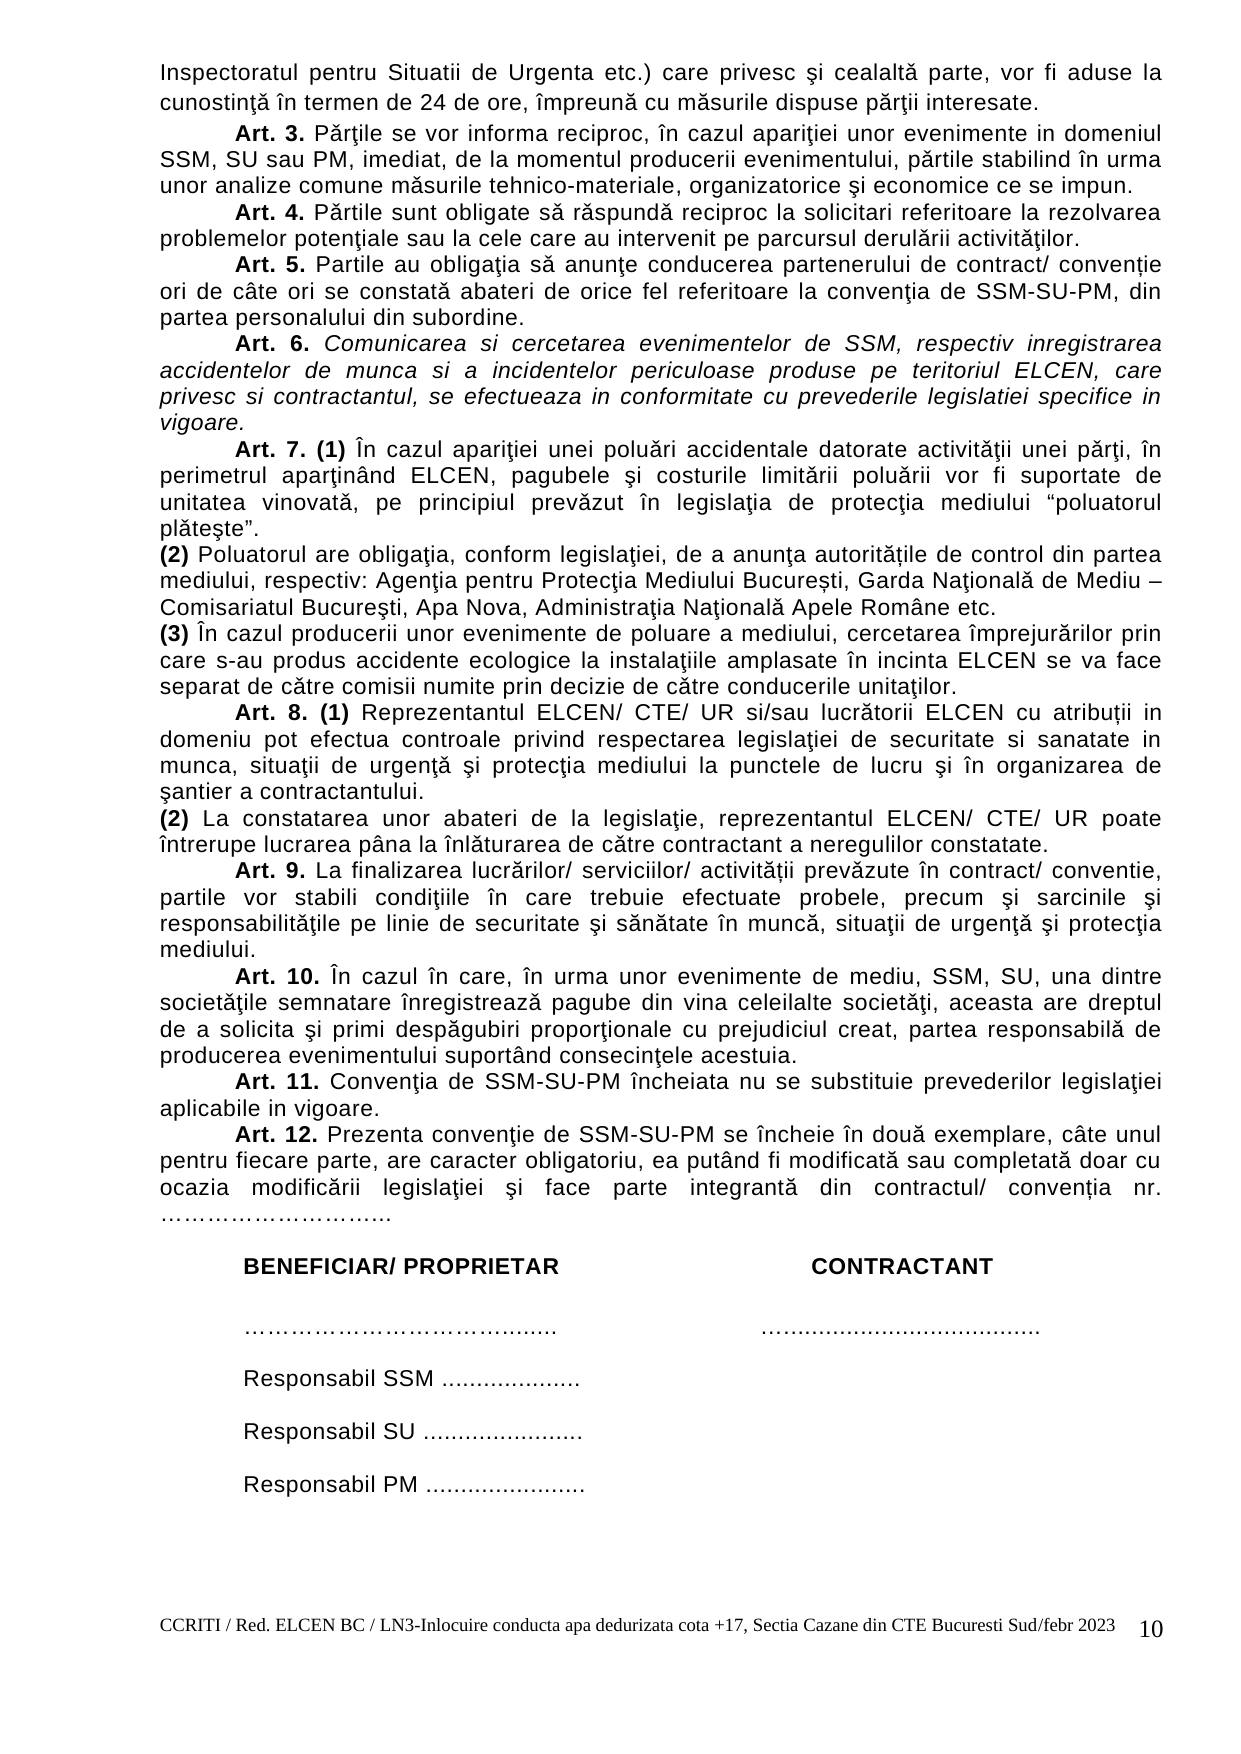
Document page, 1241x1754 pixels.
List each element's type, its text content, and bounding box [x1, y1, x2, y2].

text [159, 59, 1163, 116]
text Art. 12. Prezenta convenţie de SSM-SU-PM se încheie în două exemplare, câte unul pentru fiecare parte, are caracter obligatoriu, ea putând fi modificată sau completată doar cu ocazia modificării legislaţiei şi face parte integrantă din contractul/ convenția nr. ………………………... [159, 1121, 1163, 1226]
text (2) Poluatorul are obligaţia, conform legislaţiei, de a anunţa autoritățile de control din partea mediului, respectiv: Agenţia pentru Protecţia Mediului București, Garda Naţionalǎ de Mediu – Comisariatul Bucureşti, Apa Nova, Administraţia Naţionalǎ Apele Române etc. [159, 541, 1163, 620]
text Art. 4. Pǎrtile sunt obligate sǎ rǎspundǎ reciproc la solicitari referitoare la rezolvarea problemelor potenţiale sau la cele care au intervenit pe parcursul derulǎrii activitǎţilor. [159, 198, 1163, 251]
text (3) În cazul producerii unor evenimente de poluare a mediului, cercetarea împrejurărilor prin care s-au produs accidente ecologice la instalaţiile amplasate în incinta ELCEN se va face separat de cǎtre comisii numite prin decizie de cǎtre conducerile unitaţilor. [159, 620, 1163, 699]
text Responsabil SU ....................... [159, 1418, 1163, 1444]
text Art. 3. Pǎrţile se vor informa reciproc, în cazul apariţiei unor evenimente in domeniul SSM, SU sau PM, imediat, de la momentul producerii evenimentului, pǎrtile stabilind în urma unor analize comune mǎsurile tehnico-materiale, organizatorice şi economice ce se impun. [159, 119, 1163, 198]
text Responsabil PM ....................... [159, 1471, 1163, 1497]
text Art. 5. Partile au obligaţia sǎ anunţe conducerea partenerului de contract/ convenție ori de câte ori se constatǎ abateri de orice fel referitoare la convenţia de SSM-SU-PM, din partea personalului din subordine. [159, 251, 1163, 330]
text Art. 10. În cazul în care, în urma unor evenimente de mediu, SSM, SU, una dintre societǎţile semnatare înregistreazǎ pagube din vina celeilalte societǎţi, aceasta are dreptul de a solicita şi primi despăgubiri proporţionale cu prejudiciul creat, partea responsabilǎ de producerea evenimentului suportând consecinţele acestuia. [159, 963, 1163, 1068]
text Responsabil SSM .................... [159, 1365, 1163, 1392]
text Art. 7. (1) În cazul apariţiei unei poluǎri accidentale datorate activitǎţii unei pǎrţi, în perimetrul aparţinând ELCEN, pagubele şi costurile limitǎrii poluǎrii vor fi suportate de unitatea vinovatǎ, pe principiul prevǎzut în legislaţia de protecţia mediului “poluatorul plǎteşte”. [159, 436, 1163, 541]
text (2) La constatarea unor abateri de la legislaţie, reprezentantul ELCEN/ CTE/ UR poate întrerupe lucrarea pâna la înlǎturarea de cǎtre contractant a neregulilor constatate. [159, 805, 1163, 857]
text Art. 8. (1) Reprezentantul ELCEN/ CTE/ UR si/sau lucrătorii ELCEN cu atribuții in domeniu pot efectua controale privind respectarea legislaţiei de securitate si sanatate in munca, situaţii de urgenţǎ şi protecţia mediului la punctele de lucru şi în organizarea de şantier a contractantului. [159, 699, 1163, 805]
text BENEFICIAR/ PROPRIETAR CONTRACTANT [159, 1253, 1163, 1279]
text Art. 9. La finalizarea lucrărilor/ serviciilor/ activității prevǎzute în contract/ conventie, partile vor stabili condiţiile în care trebuie efectuate probele, precum şi sarcinile şi responsabilitǎţile pe linie de securitate şi sănătate în muncă, situaţii de urgenţǎ şi protecţia mediului. [159, 857, 1163, 963]
text Art. 6. Comunicarea si cercetarea evenimentelor de SSM, respectiv inregistrarea accidentelor de munca si a incidentelor periculoase produse pe teritoriul ELCEN, care privesc si contractantul, se efectueaza in conformitate cu prevederile legislatiei specifice in vigoare. [159, 330, 1163, 436]
text Art. 11. Convenţia de SSM-SU-PM încheiata nu se substituie prevederilor legislaţiei aplicabile in vigoare. [159, 1068, 1163, 1121]
text ……………………………........ …..................................... [159, 1313, 1163, 1339]
